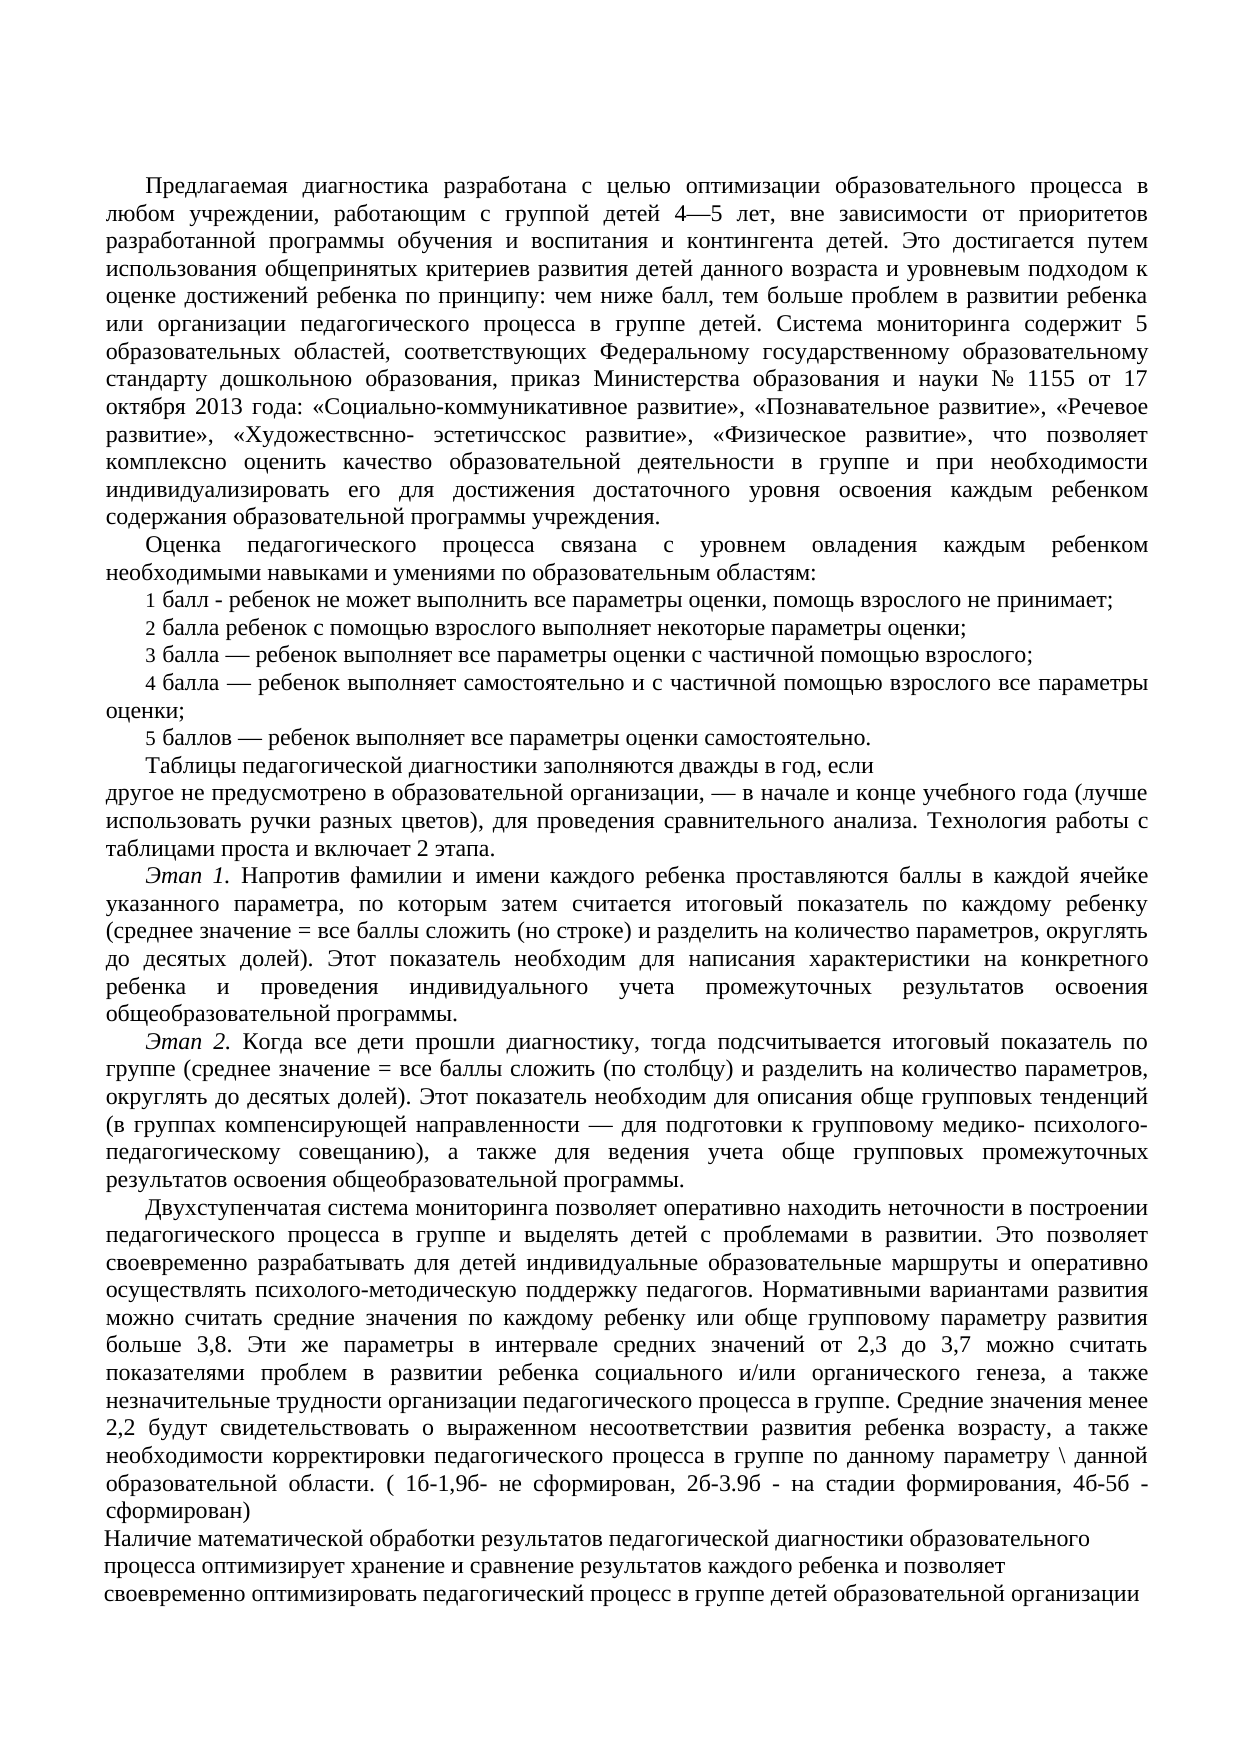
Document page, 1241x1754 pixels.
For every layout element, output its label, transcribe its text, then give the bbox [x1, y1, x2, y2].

list балла — ребенок выполняет все параметры оценки с частичной помощью взрослого; [106, 640, 1149, 668]
text другое не предусмотрено в образовательной организации, — в начале и конце учебного года (лучше использовать ручки разных цветов), для проведения сравнительного анализа. Технология работы с таблицами проста и включает 2 этапа. [106, 778, 1149, 861]
list баллов — ребенок выполняет все параметры оценки самостоятельно. [106, 723, 1152, 751]
text Таблицы педагогической диагностики заполняются дважды в год, если [106, 751, 1152, 778]
text Этап 1. Напротив фамилии и имени каждого ребенка проставляются баллы в каждой ячейке указанного параметра, по которым затем считается итоговый показатель по каждому ребенку (среднее значение = все баллы сложить (но строке) и разделить на количество параметров, округлять до десятых долей). Этот показатель необходим для написания характеристики на конкретного ребенка и проведения индивидуального учета промежуточных результатов освоения общеобразовательной программы. [106, 861, 1149, 1027]
text Оценка педагогического процесса связана с уровнем овладения каждым ребенком необходимыми навыками и умениями по образовательным областям: [106, 530, 1149, 585]
text Предлагаемая диагностика разработана с целью оптимизации образовательного процесса в любом учреждении, работающим с группой детей 4—5 лет, вне зависимости от приоритетов разработанной программы обучения и воспитания и контингента детей. Это достигается путем использования общепринятых критериев развития детей данного возраста и уровневым подходом к оценке достижений ребенка по принципу: чем ниже балл, тем больше проблем в развитии ребенка или организации педагогического процесса в группе детей. Система мониторинга содержит 5 образовательных областей, соответствующих Федеральному государственному образовательному стандарту дошкольною образования, приказ Министерства образования и науки № 1155 от 17 октября 2013 года: «Социально-коммуникативное развитие», «Познавательное развитие», «Речевое развитие», «Художествснно- эстетичсскос развитие», «Физическое развитие», что позволяет комплексно оценить качество образовательной деятельности в группе и при необходимости индивидуализировать его для достижения достаточного уровня освоения каждым ребенком содержания образовательной программы учреждения. [106, 171, 1149, 530]
list балла ребенок с помощью взрослого выполняет некоторые параметры оценки; [106, 613, 1149, 640]
text Наличие математической обработки результатов педагогической диагностики образовательного процесса оптимизирует хранение и сравнение результатов каждого ребенка и позволяет своевременно оптимизировать педагогический процесс в группе детей образовательной организации [103, 1524, 1152, 1607]
list балл - ребенок не может выполнить все параметры оценки, помощь взрослого не принимает; [106, 585, 1149, 613]
text Двухступенчатая система мониторинга позволяет оперативно находить неточности в построении педагогического процесса в группе и выделять детей с проблемами в развитии. Это позволяет своевременно разрабатывать для детей индивидуальные образовательные маршруты и оперативно осуществлять психолого-методическую поддержку педагогов. Нормативными вариантами развития можно считать средние значения по каждому ребенку или обще групповому параметру развития больше 3,8. Эти же параметры в интервале средних значений от 2,3 до 3,7 можно считать показателями проблем в развитии ребенка социального и/или органического генеза, а также незначительные трудности организации педагогического процесса в группе. Средние значения менее 2,2 будут свидетельствовать о выраженном несоответствии развития ребенка возрасту, а также необходимости корректировки педагогического процесса в группе по данному параметру \ данной образовательной области. ( 1б-1,9б- не сформирован, 2б-3.9б - на стадии формирования, 4б-5б - сформирован) [106, 1192, 1149, 1524]
list балла — ребенок выполняет самостоятельно и с частичной помощью взрослого все параметры оценки; [106, 668, 1149, 723]
text Этап 2. Когда все дети прошли диагностику, тогда подсчитывается итоговый показатель по группе (среднее значение = все баллы сложить (по столбцу) и разделить на количество параметров, округлять до десятых долей). Этот показатель необходим для описания обще групповых тенденций (в группах компенсирующей направленности — для подготовки к групповому медико- психолого-педагогическому совещанию), а также для ведения учета обще групповых промежуточных результатов освоения общеобразовательной программы. [106, 1027, 1149, 1192]
